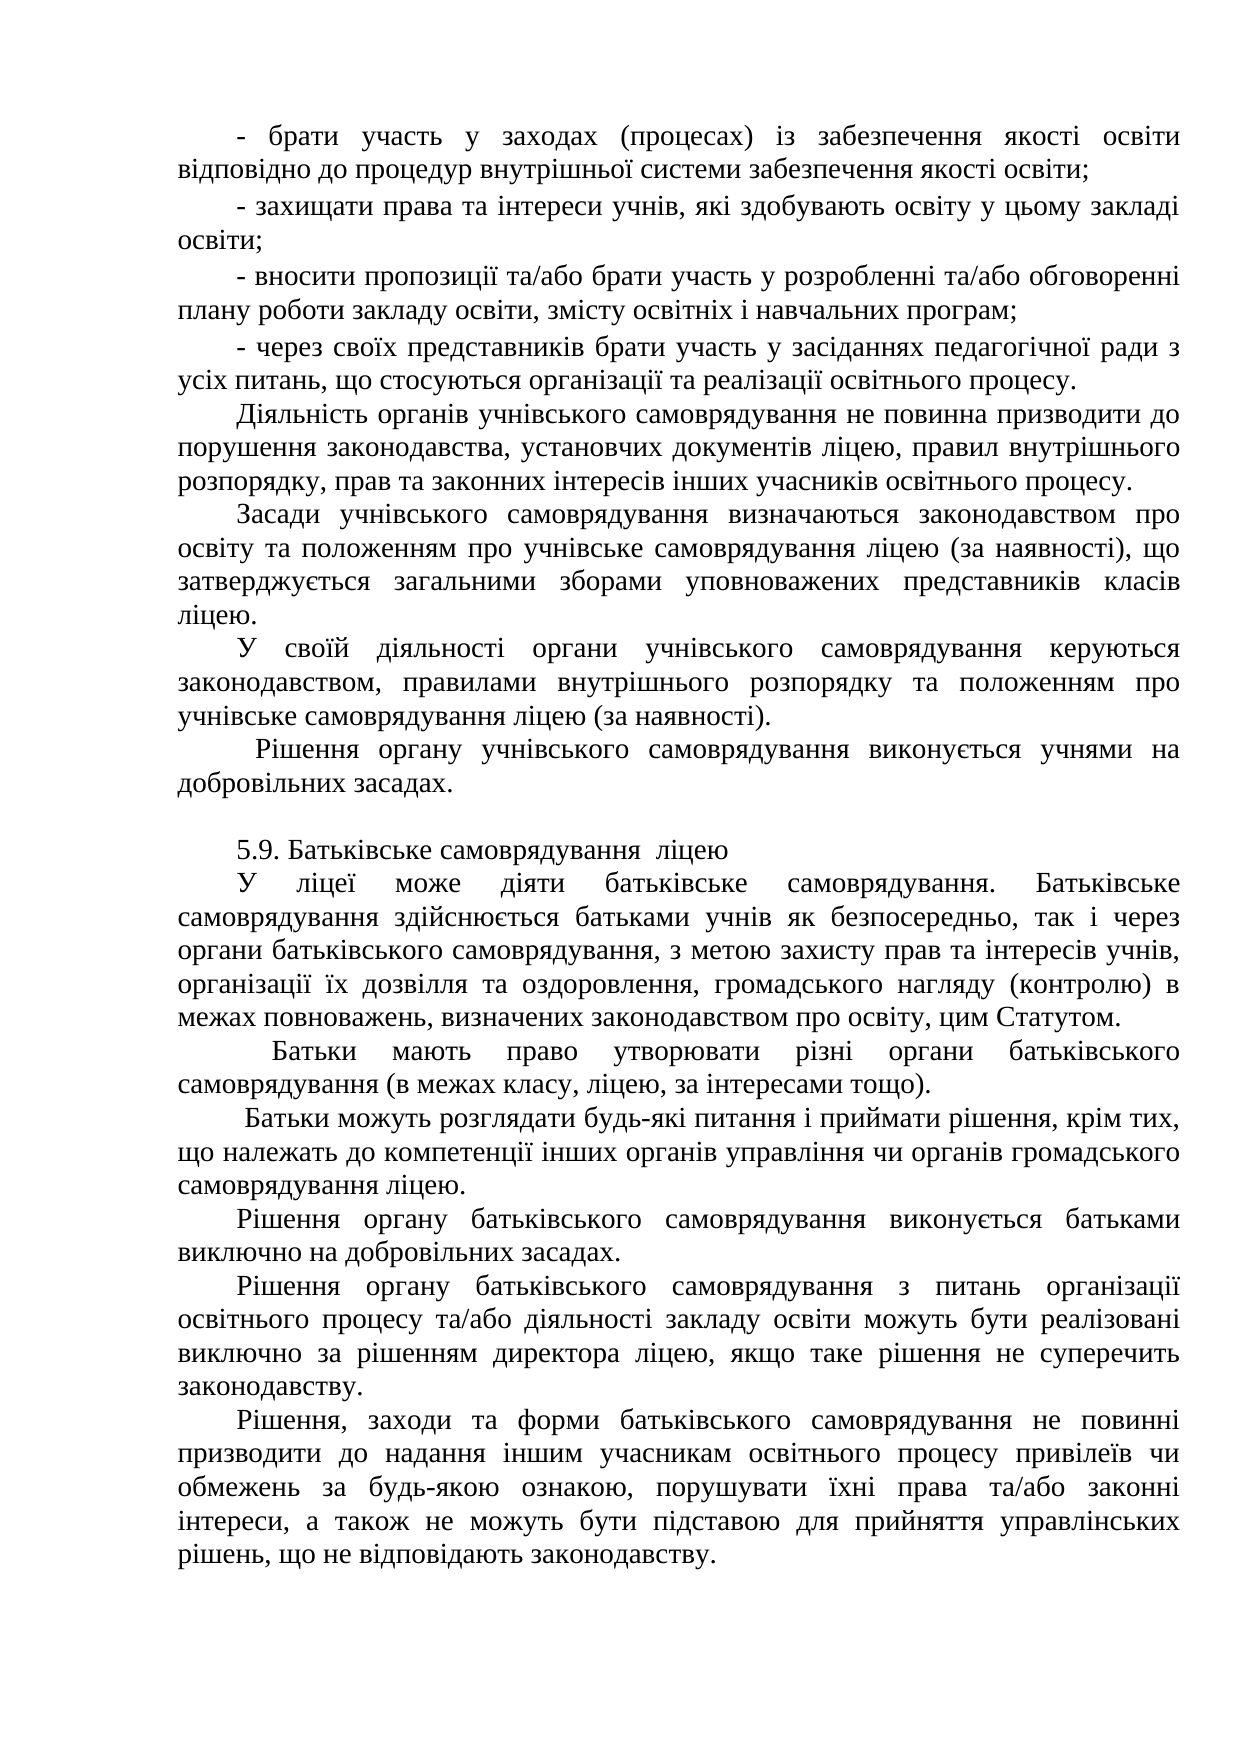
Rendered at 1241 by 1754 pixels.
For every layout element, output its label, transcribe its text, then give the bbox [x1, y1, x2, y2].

text 5.9. Батьківське самоврядування ліцею [177, 832, 1181, 865]
text Рішення органу учнівського самоврядування виконується учнями на добровільних засадах. [177, 731, 1181, 798]
text Рішення органу батьківського самоврядування з питань організації освітнього процесу та/або діяльності закладу освіти можуть бути реалізовані виключно за рішенням директора ліцею, якщо таке рішення не суперечить законодавству. [177, 1268, 1181, 1402]
text У ліцеї може діяти батьківське самоврядування. Батьківське самоврядування здійснюється батьками учнів як безпосередньо, так і через органи батьківського самоврядування, з метою захисту прав та інтересів учнів, організації їх дозвілля та оздоровлення, громадського нагляду (контролю) в межах повноважень, визначених законодавством про освіту, цим Статутом. [177, 865, 1181, 1033]
text - захищати права та інтереси учнів, які здобувають освіту у цьому закладі освіти; [177, 188, 1181, 255]
text Рішення органу батьківського самоврядування виконується батьками виключно на добровільних засадах. [177, 1201, 1181, 1268]
text У своїй діяльності органи учнівського самоврядування керуються законодавством, правилами внутрішнього розпорядку та положенням про учнівське самоврядування ліцею (за наявності). [177, 631, 1181, 731]
text Діяльність органів учнівського самоврядування не повинна призводити до порушення законодавства, установчих документів ліцею, правил внутрішнього розпорядку, прав та законних інтересів інших учасників освітнього процесу. [177, 396, 1181, 496]
text Засади учнівського самоврядування визначаються законодавством про освіту та положенням про учнівське самоврядування ліцею (за наявності), що затверджується загальними зборами уповноважених представників класів ліцею. [177, 496, 1181, 631]
text Батьки можуть розглядати будь-які питання і приймати рішення, крім тих, що належать до компетенції інших органів управління чи органів громадського самоврядування ліцею. [177, 1100, 1181, 1201]
text Рішення, заходи та форми батьківського самоврядування не повинні призводити до надання іншим учасникам освітнього процесу привілеїв чи обмежень за будь-якою ознакою, порушувати їхні права та/або законні інтереси, а також не можуть бути підставою для прийняття управлінських рішень, що не відповідають законодавству. [177, 1402, 1181, 1570]
text Батьки мають право утворювати різні органи батьківського самоврядування (в межах класу, ліцею, за інтересами тощо). [177, 1033, 1181, 1100]
text - через своїх представників брати участь у засіданнях педагогічної ради з усіх питань, що стосуються організації та реалізації освітнього процесу. [177, 329, 1181, 396]
text - брати участь у заходах (процесах) із забезпечення якості освіти відповідно до процедур внутрішньої системи забезпечення якості освіти; [177, 118, 1181, 185]
text - вносити пропозиції та/або брати участь у розробленні та/або обговоренні плану роботи закладу освіти, змісту освітніх і навчальних програм; [177, 258, 1181, 326]
